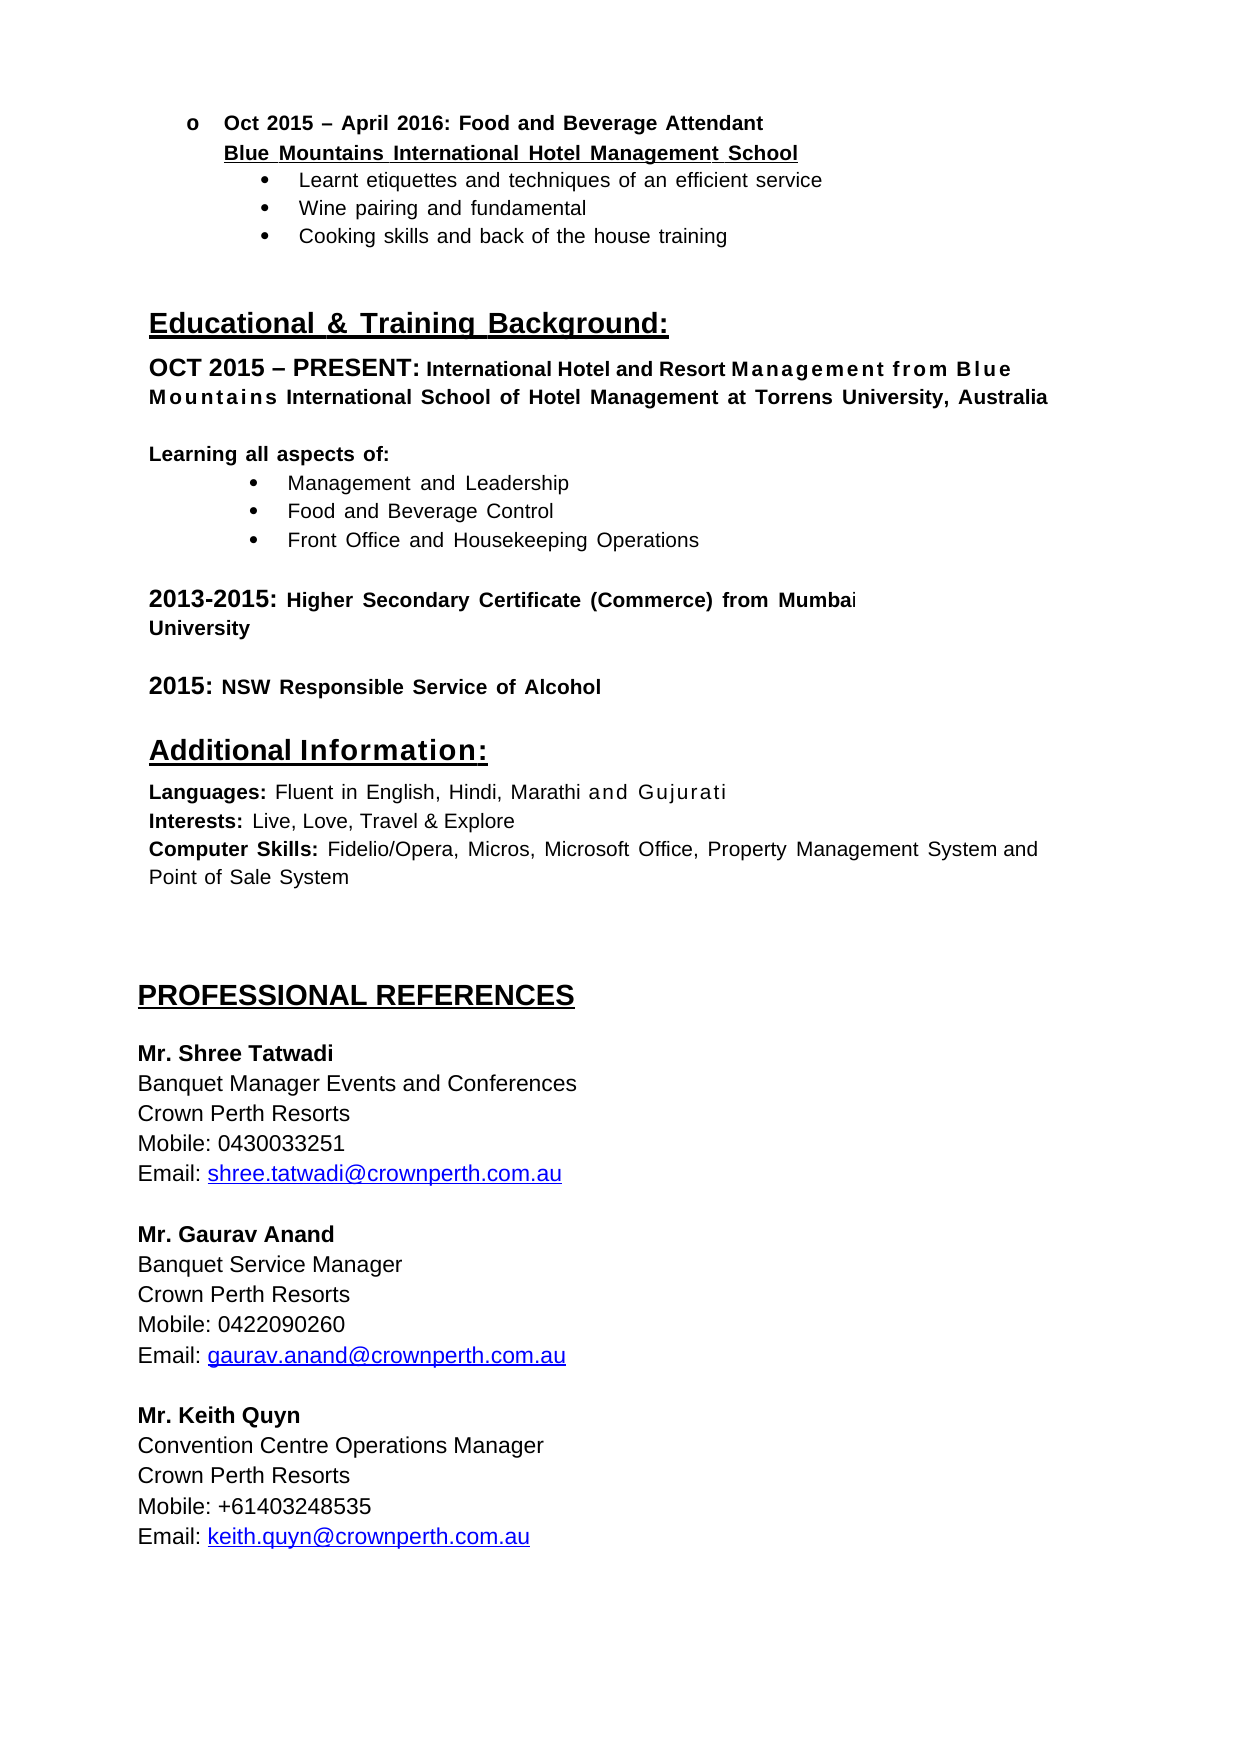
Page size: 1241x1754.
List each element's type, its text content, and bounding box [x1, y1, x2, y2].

subtitle Cooking skills and back of the house training [261, 223, 1090, 248]
subtitle Wine pairing and fundamental [261, 196, 1090, 220]
text Email: shree.tatwadi@crownperth.com.au [137, 1160, 1090, 1187]
list Front Office and Housekeeping Operations [250, 527, 1090, 552]
text Computer Skills: Fidelio/Opera, Micros, Microsoft Office, Property Management System and Point of Sale System [149, 837, 1052, 888]
subtitle Blue Mountains International Hotel Management School [224, 141, 1090, 165]
text Mobile: 0422090260 [137, 1311, 1090, 1338]
subtitle Learnt etiquettes and techniques of an efficient service [261, 168, 1090, 192]
list Food and Beverage Control [250, 499, 1090, 523]
text Mobile: 0430033251 [137, 1130, 1090, 1156]
text PROFESSIONAL REFERENCES [137, 978, 1090, 1011]
text Learning all aspects of: [149, 442, 1090, 466]
subtitle Educational & Training Background: [149, 306, 1090, 340]
text Crown Perth Resorts [137, 1462, 1090, 1489]
text Crown Perth Resorts [137, 1100, 1090, 1126]
text Interests: Live, Love, Travel & Explore [149, 808, 1090, 832]
text Convention Centre Operations Manager [137, 1432, 1090, 1458]
text Crown Perth Resorts [137, 1281, 1090, 1307]
text Mr. Gaurav Anand [137, 1221, 1090, 1247]
text Mobile: +61403248535 [137, 1493, 1090, 1519]
text Languages: Fluent in English, Hindi, Marathi and Gujurati [149, 780, 1090, 804]
text OCT 2015 – PRESENT: International Hotel and Resort Management from Blue Mountains International School of Hotel Management at Torrens University, Australia [149, 353, 1079, 409]
text Email: gaurav.anand@crownperth.com.au [137, 1342, 1090, 1368]
text Mr. Keith Quyn [137, 1402, 1090, 1428]
subtitle Additional Information: [149, 733, 1090, 767]
text Email: keith.quyn@crownperth.com.au [137, 1523, 1090, 1549]
text 2015: NSW Responsible Service of Alcohol [149, 671, 962, 699]
text Mr. Shree Tatwadi [137, 1039, 1090, 1066]
text Banquet Manager Events and Conferences [137, 1070, 1090, 1096]
list Oct 2015 – April 2016: Food and Beverage Attendant [186, 111, 1090, 137]
text Banquet Service Manager [137, 1251, 1090, 1277]
list Management and Leadership [250, 470, 1090, 494]
text 2013-2015: Higher Secondary Certificate (Commerce) from Mumbai University [149, 583, 962, 640]
